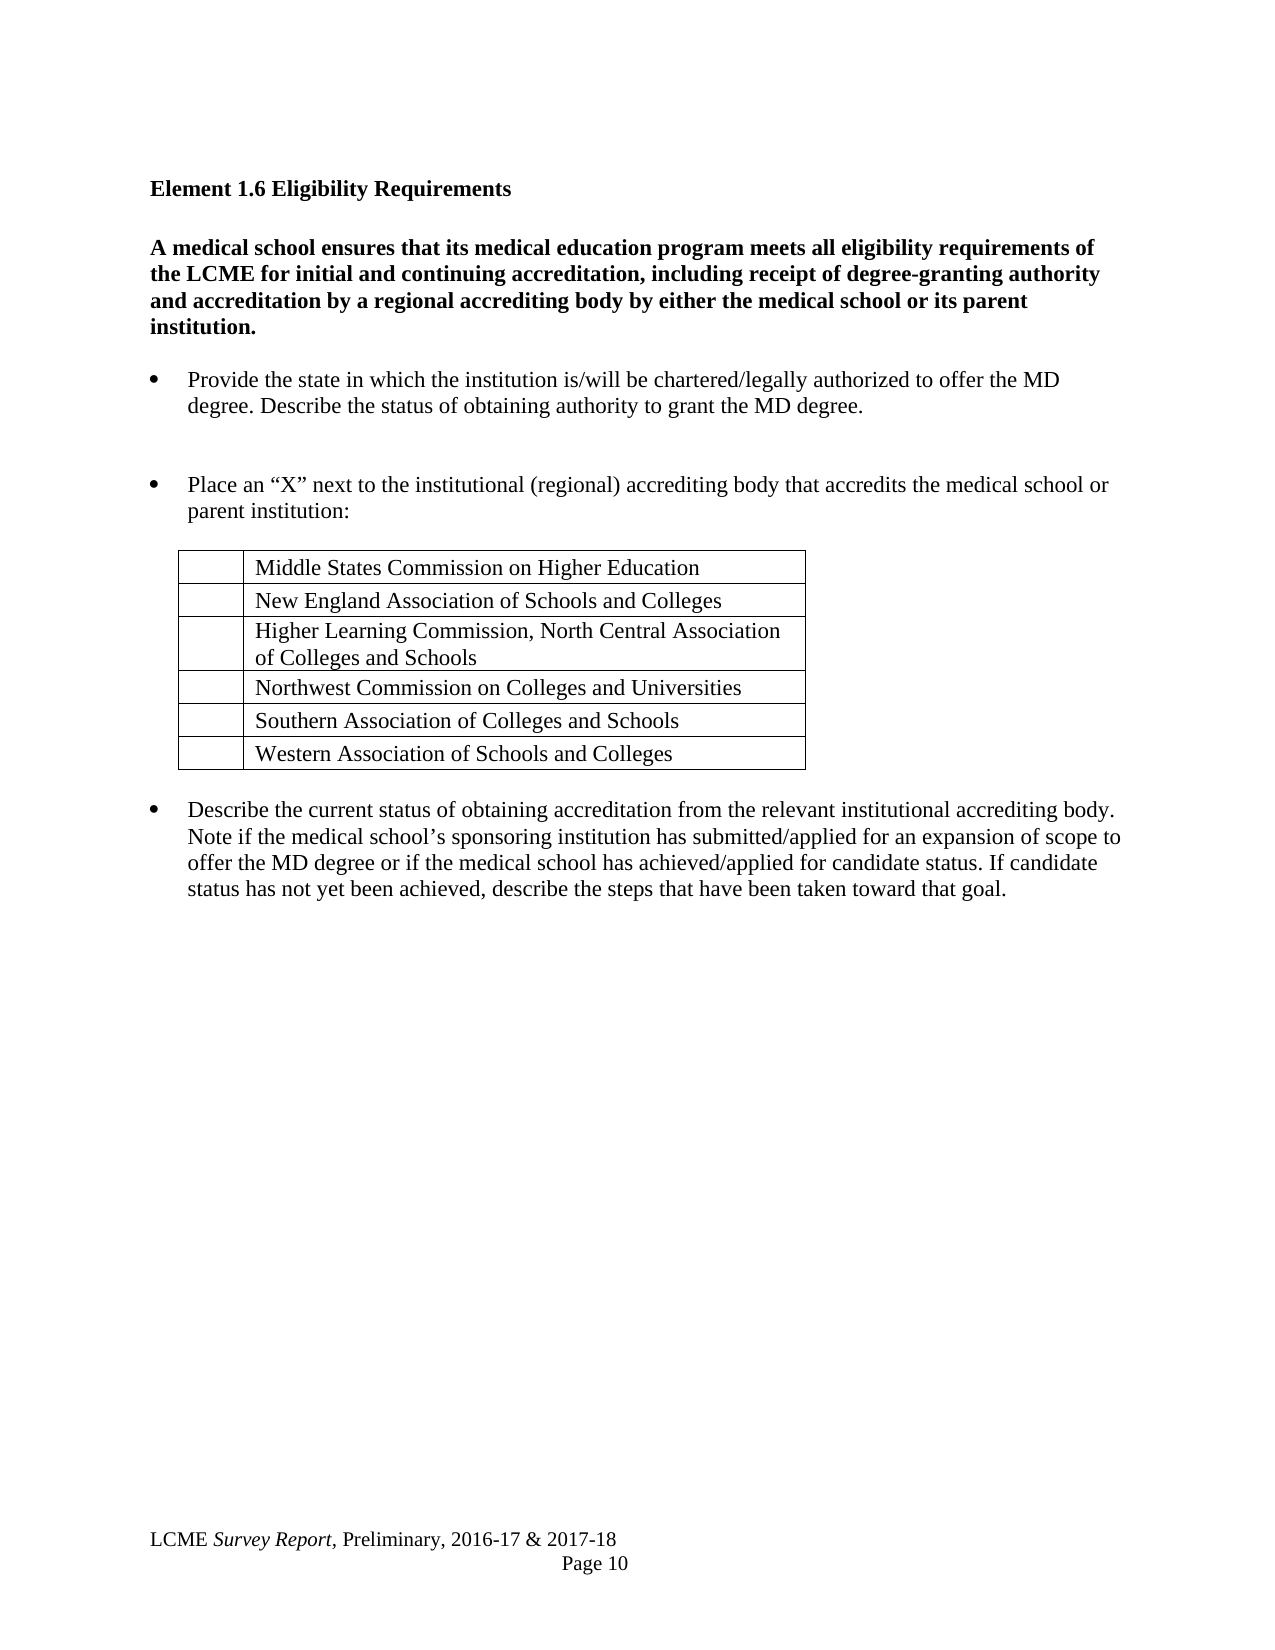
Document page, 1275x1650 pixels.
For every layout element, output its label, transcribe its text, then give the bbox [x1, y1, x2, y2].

table_cell Western Association of Schools and Colleges [244, 737, 805, 769]
list Place an “X” next to the institutional (regional) accrediting body that accredits the medical school or parent institution: [150, 471, 1125, 524]
subtitle Element 1.6 Eligibility Requirements [150, 175, 1125, 201]
list Describe the current status of obtaining accreditation from the relevant institutional accrediting body. Note if the medical school’s sponsoring institution has submitted/applied for an expansion of scope to offer the MD degree or if the medical school has achieved/applied for candidate status. If candidate status has not yet been achieved, describe the steps that have been taken toward that goal. [150, 796, 1125, 902]
table_cell [179, 704, 243, 736]
table_cell Higher Learning Commission, North Central Association of Colleges and Schools [244, 617, 805, 670]
table_cell [179, 737, 243, 769]
table_cell New England Association of Schools and Colleges [244, 584, 805, 616]
text A medical school ensures that its medical education program meets all eligibility requirements of the LCME for initial and continuing accreditation, including receipt of degree-granting authority and accreditation by a regional accrediting body by either the medical school or its parent institution. [150, 234, 1125, 339]
table_cell [179, 617, 243, 670]
table_cell Northwest Commission on Colleges and Universities [244, 671, 805, 703]
table_cell Southern Association of Colleges and Schools [244, 704, 805, 736]
table_cell [179, 584, 243, 616]
table_header [179, 551, 243, 583]
list Provide the state in which the institution is/will be chartered/legally authorized to offer the MD degree. Describe the status of obtaining authority to grant the MD degree. [150, 366, 1125, 418]
table_header Middle States Commission on Higher Education [244, 551, 805, 583]
table_cell [179, 671, 243, 703]
